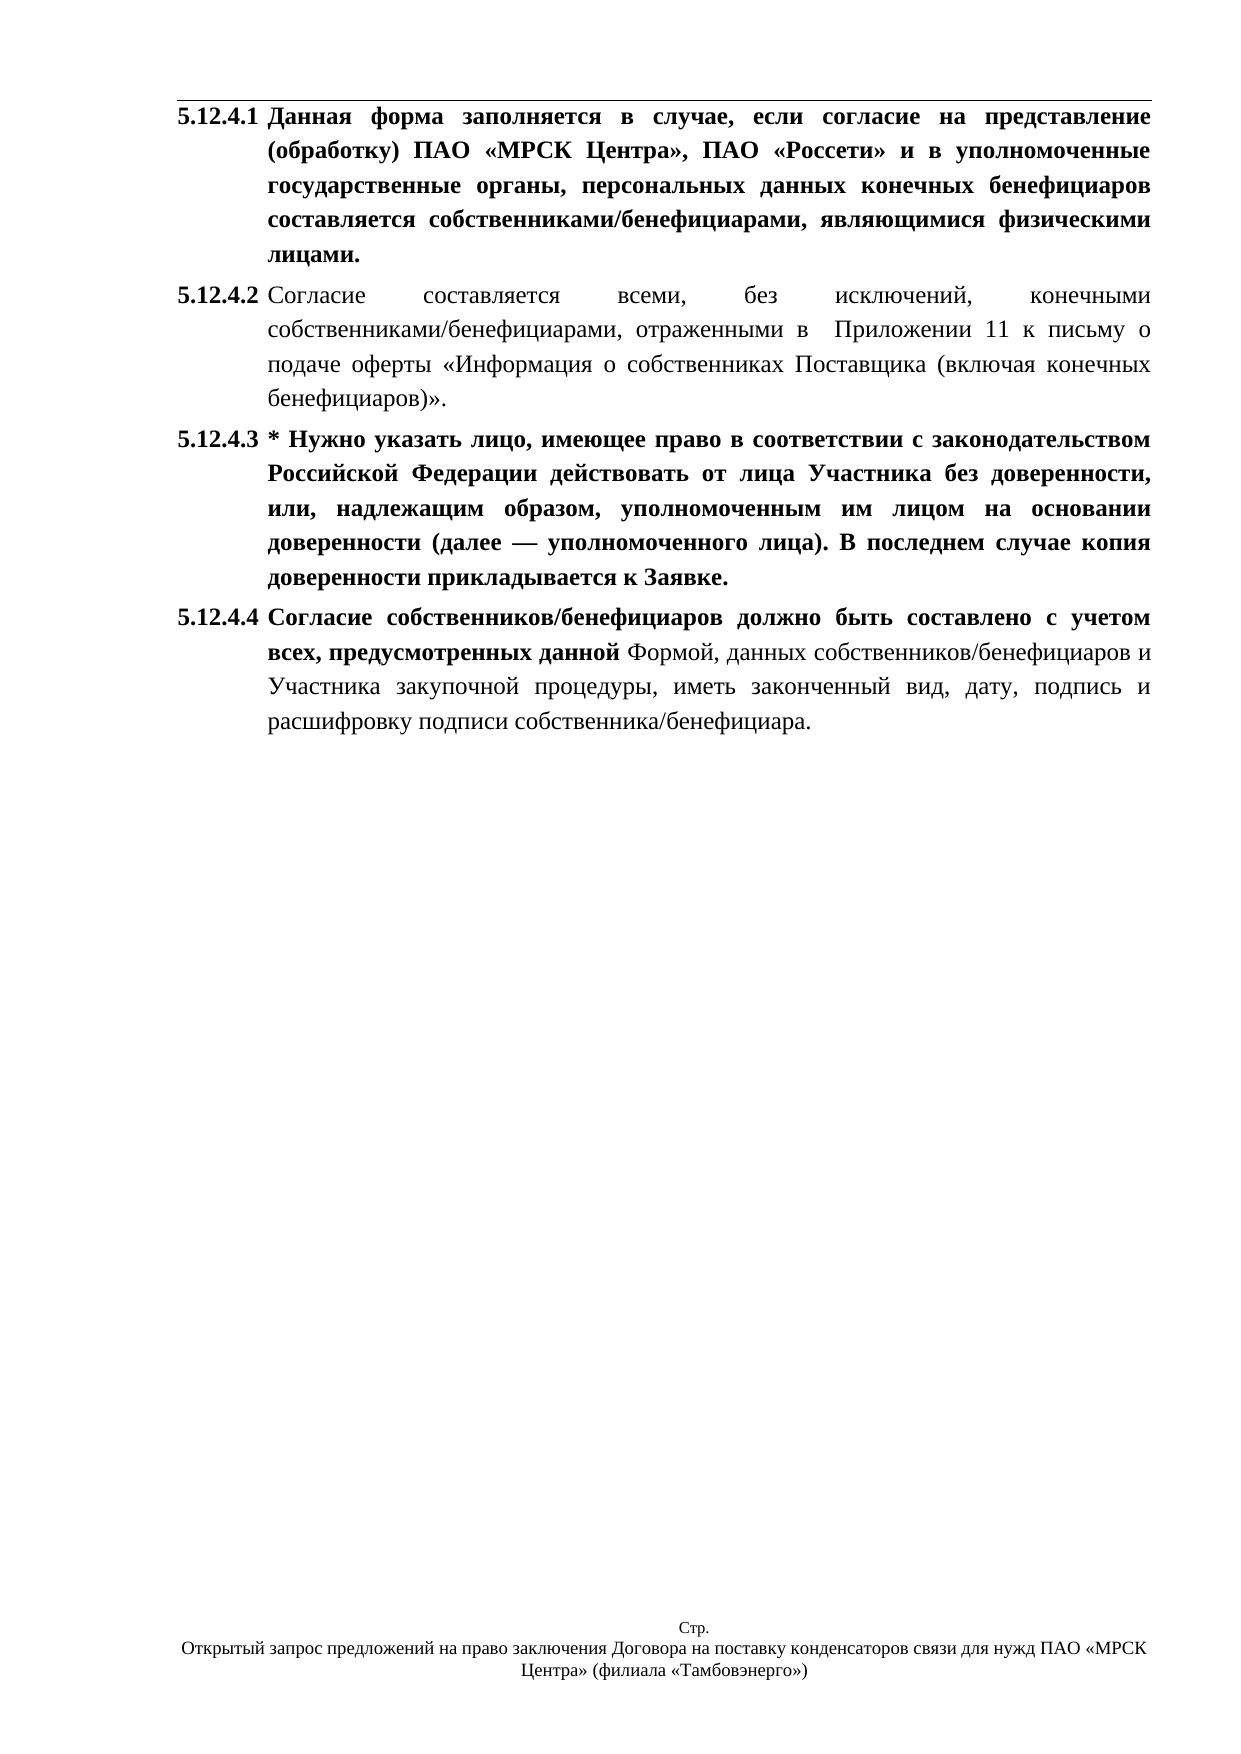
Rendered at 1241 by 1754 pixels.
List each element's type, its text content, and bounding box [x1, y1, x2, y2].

list Согласие собственников/бенефициаров должно быть составлено с учетом всех, предусмотренных данной Формой, данных собственников/бенефициаров и Участника закупочной процедуры, иметь законченный вид, дату, подпись и расшифровку подписи собственника/бенефициара. [177, 602, 1152, 735]
list * Нужно указать лицо, имеющее право в соответствии с законодательством Российской Федерации действовать от лица Участника без доверенности, или, надлежащим образом, уполномоченным им лицом на основании доверенности (далее — уполномоченного лица). В последнем случае копия доверенности прикладывается к Заявке. [177, 424, 1152, 591]
list Данная форма заполняется в случае, если согласие на представление (обработку) ПАО «МРСК Центра», ПАО «Россети» и в уполномоченные государственные органы, персональных данных конечных бенефициаров составляется собственниками/бенефициарами, являющимися физическими лицами. [177, 101, 1152, 268]
list Согласие составляется всеми, без исключений, конечными собственниками/бенефициарами, отраженными в Приложении 11 к письму о подаче оферты «Информация о собственниках Поставщика (включая конечных бенефициаров)». [177, 280, 1152, 412]
